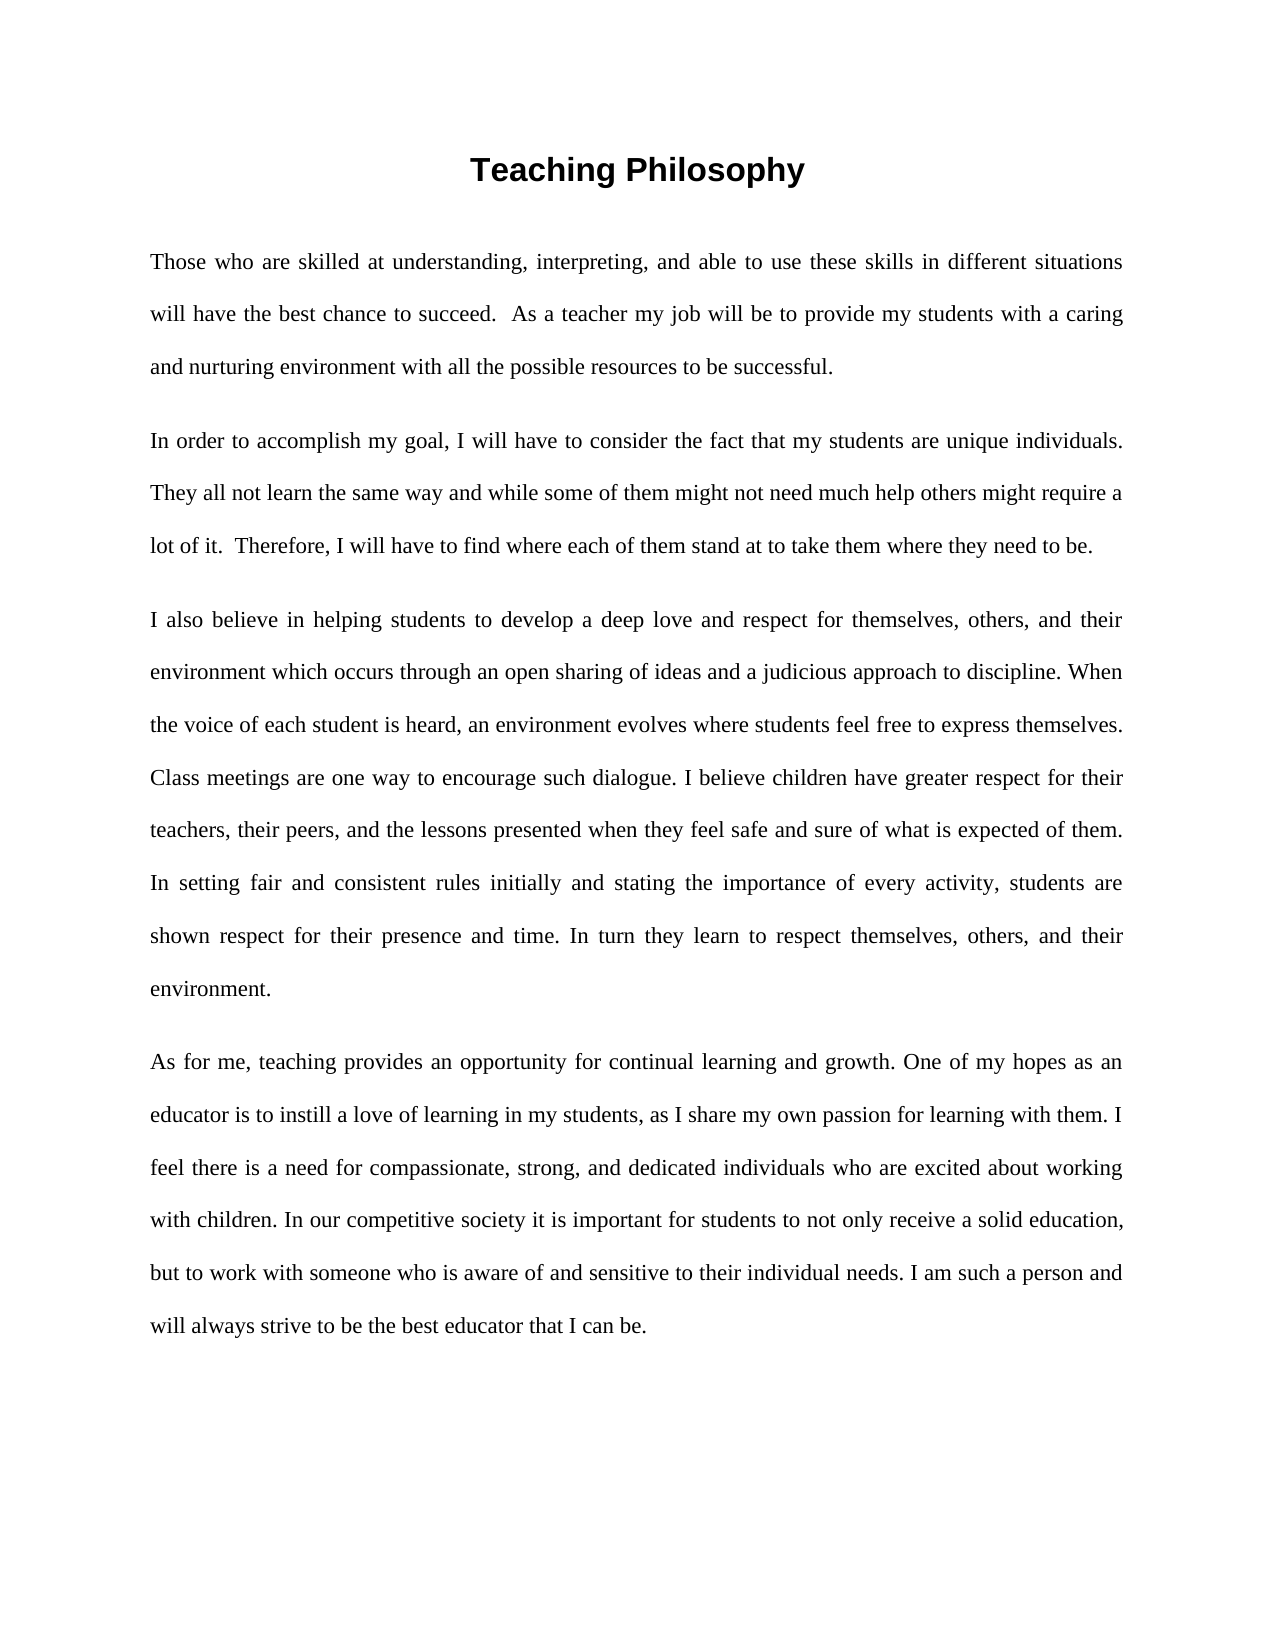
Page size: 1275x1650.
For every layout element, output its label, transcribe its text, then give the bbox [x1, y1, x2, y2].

text Teaching Philosophy [150, 150, 1125, 188]
text In order to accomplish my goal, I will have to consider the fact that my students are unique individuals. They all not learn the same way and while some of them might not need much help others might require a lot of it. Therefore, I will have to find where each of them stand at to take them where they need to be. [150, 427, 1125, 558]
text I also believe in helping students to develop a deep love and respect for themselves, others, and their environment which occurs through an open sharing of ideas and a judicious approach to discipline. When the voice of each student is heard, an environment evolves where students feel free to express themselves. Class meetings are one way to encourage such dialogue. I believe children have greater respect for their teachers, their peers, and the lessons presented when they feel safe and sure of what is expected of them. In setting fair and consistent rules initially and stating the importance of every activity, students are shown respect for their presence and time. In turn they learn to respect themselves, others, and their environment. [150, 606, 1125, 1001]
text Those who are skilled at understanding, interpreting, and able to use these skills in different situations will have the best chance to succeed. As a teacher my job will be to provide my students with a caring and nurturing environment with all the possible resources to be successful. [150, 248, 1125, 379]
text As for me, teaching provides an opportunity for continual learning and growth. One of my hopes as an educator is to instill a love of learning in my students, as I share my own passion for learning with them. I feel there is a need for compassionate, strong, and dedicated individuals who are excited about working with children. In our competitive society it is important for students to not only receive a solid education, but to work with someone who is aware of and sensitive to their individual needs. I am such a person and will always strive to be the best educator that I can be. [150, 1048, 1125, 1338]
